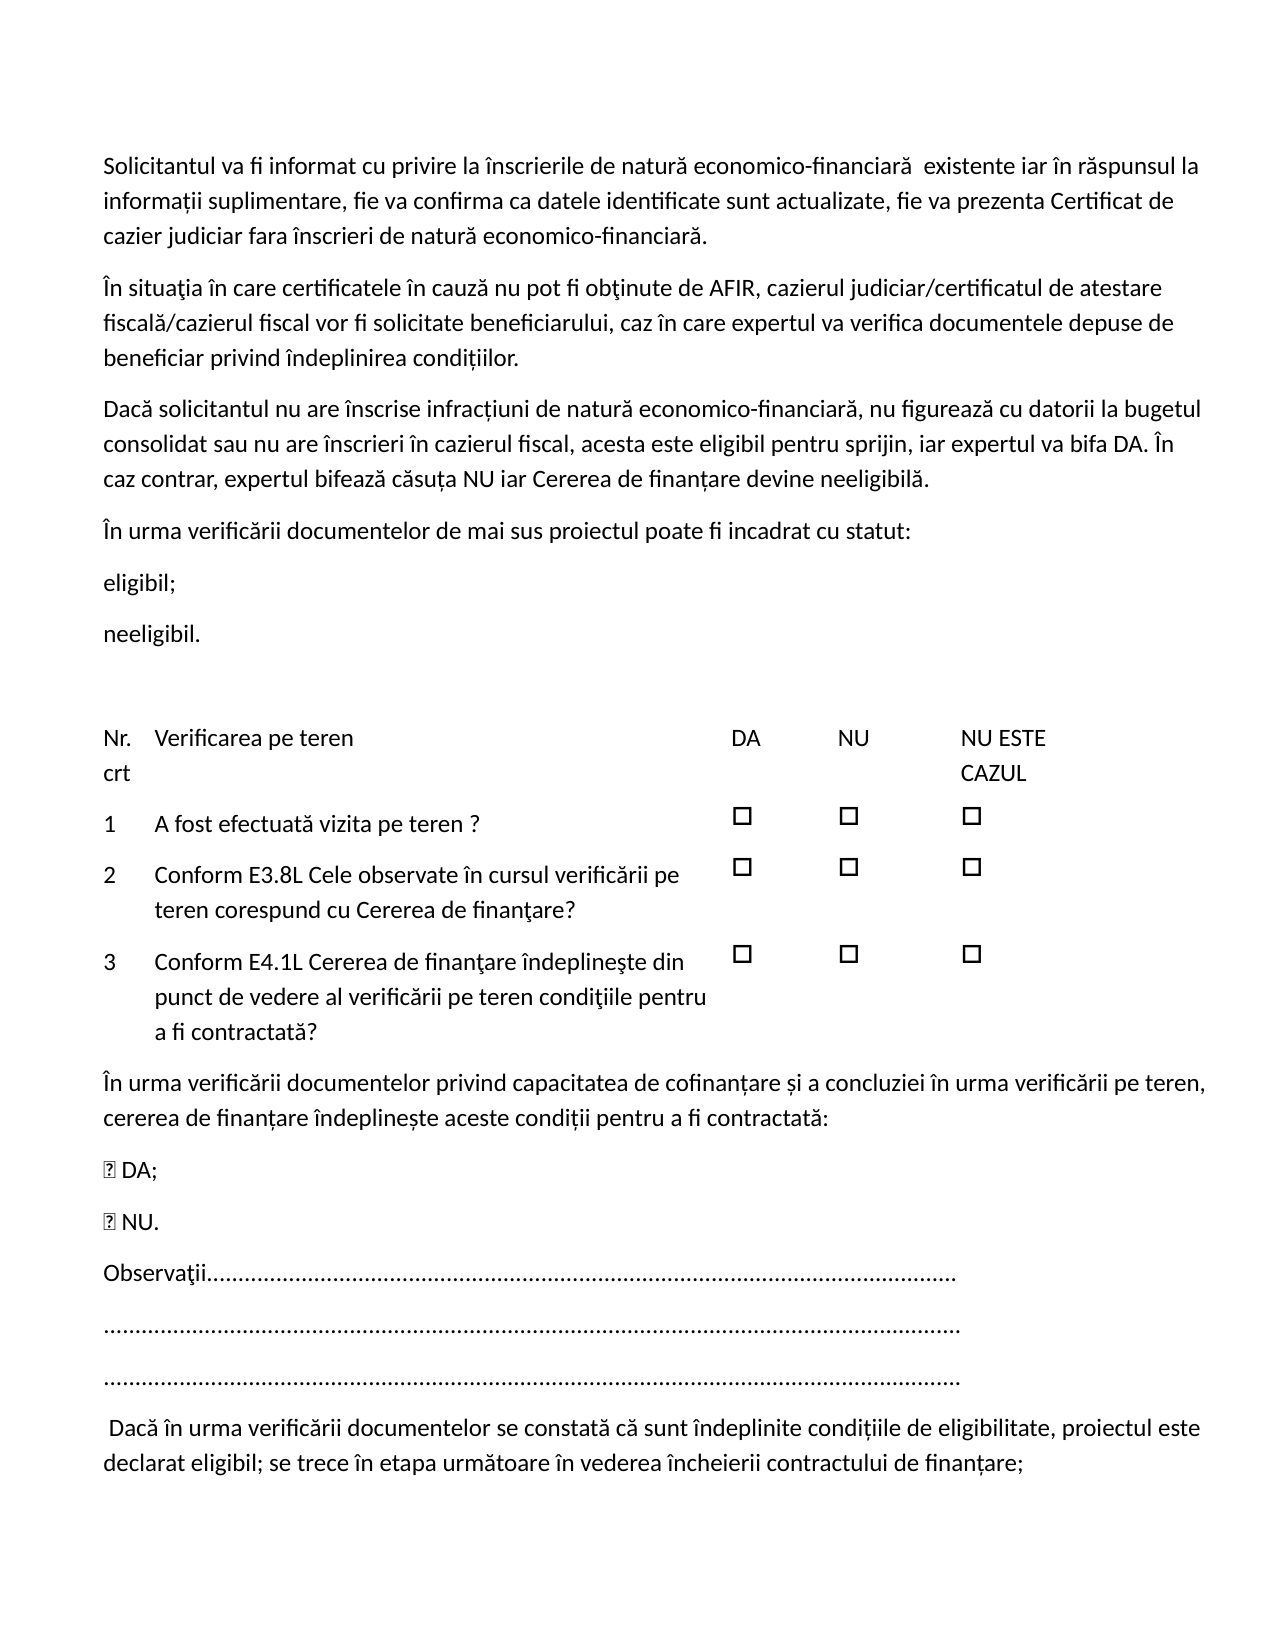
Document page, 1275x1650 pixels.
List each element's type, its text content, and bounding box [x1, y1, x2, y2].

text  NU. [103, 1206, 1209, 1236]
table_cell [949, 860, 1069, 946]
table_cell [720, 946, 826, 1067]
table_cell [826, 808, 949, 859]
table_cell A fost efectuată vizita pe teren ? [143, 808, 720, 859]
table_header Verificarea pe teren [143, 722, 720, 808]
text eligibil; [103, 567, 1209, 597]
table_cell [826, 860, 949, 946]
table_cell 3 [92, 946, 143, 1067]
text În urma verificării documentelor privind capacitatea de cofinanțare și a concluziei în urma verificării pe teren, cererea de finanțare îndeplinește aceste condiții pentru a fi contractată: [103, 1067, 1209, 1133]
table_cell [720, 860, 826, 946]
table_cell [720, 808, 826, 859]
table_cell [826, 946, 949, 1067]
table_cell 2 [92, 860, 143, 946]
table_header NU ESTE CAZUL [949, 722, 1069, 808]
text neeligibil. [103, 618, 1209, 649]
text ........................................................................................................................................ [103, 1361, 1209, 1391]
text Solicitantul va fi informat cu privire la înscrierile de natură economico-financiară existente iar în răspunsul la informații suplimentare, fie va confirma ca datele identificate sunt actualizate, fie va prezenta Certificat de cazier judiciar fara înscrieri de natură economico-financiară. [103, 150, 1209, 251]
table_header NU [826, 722, 949, 808]
table_header DA [720, 722, 826, 808]
table_cell [949, 946, 1069, 1067]
text  DA; [103, 1154, 1209, 1185]
text În urma verificării documentelor de mai sus proiectul poate fi incadrat cu statut: [103, 515, 1209, 546]
text Observaţii....................................................................................................................... [103, 1257, 1209, 1288]
text În situaţia în care certificatele în cauză nu pot fi obţinute de AFIR, cazierul judiciar/certificatul de atestare fiscală/cazierul fiscal vor fi solicitate beneficiarului, caz în care expertul va verifica documentele depuse de beneficiar privind îndeplinirea condițiilor. [103, 272, 1209, 372]
text Dacă în urma verificării documentelor se constată că sunt îndeplinite condițiile de eligibilitate, proiectul este declarat eligibil; se trece în etapa următoare în vederea încheierii contractului de finanțare; [103, 1412, 1209, 1478]
text Dacă solicitantul nu are înscrise infracțiuni de natură economico-financiară, nu figurează cu datorii la bugetul consolidat sau nu are înscrieri în cazierul fiscal, acesta este eligibil pentru sprijin, iar expertul va bifa DA. În caz contrar, expertul bifează căsuța NU iar Cererea de finanțare devine neeligibilă. [103, 393, 1209, 494]
table_cell Conform E4.1L Cererea de finanţare îndeplineşte din punct de vedere al verificării pe teren condiţiile pentru a fi contractată? [143, 946, 720, 1067]
table_cell Conform E3.8L Cele observate în cursul verificării pe teren corespund cu Cererea de finanţare? [143, 860, 720, 946]
table_header Nr. crt [92, 722, 143, 808]
text ........................................................................................................................................ [103, 1309, 1209, 1340]
table_cell 1 [92, 808, 143, 859]
table_cell [949, 808, 1069, 859]
